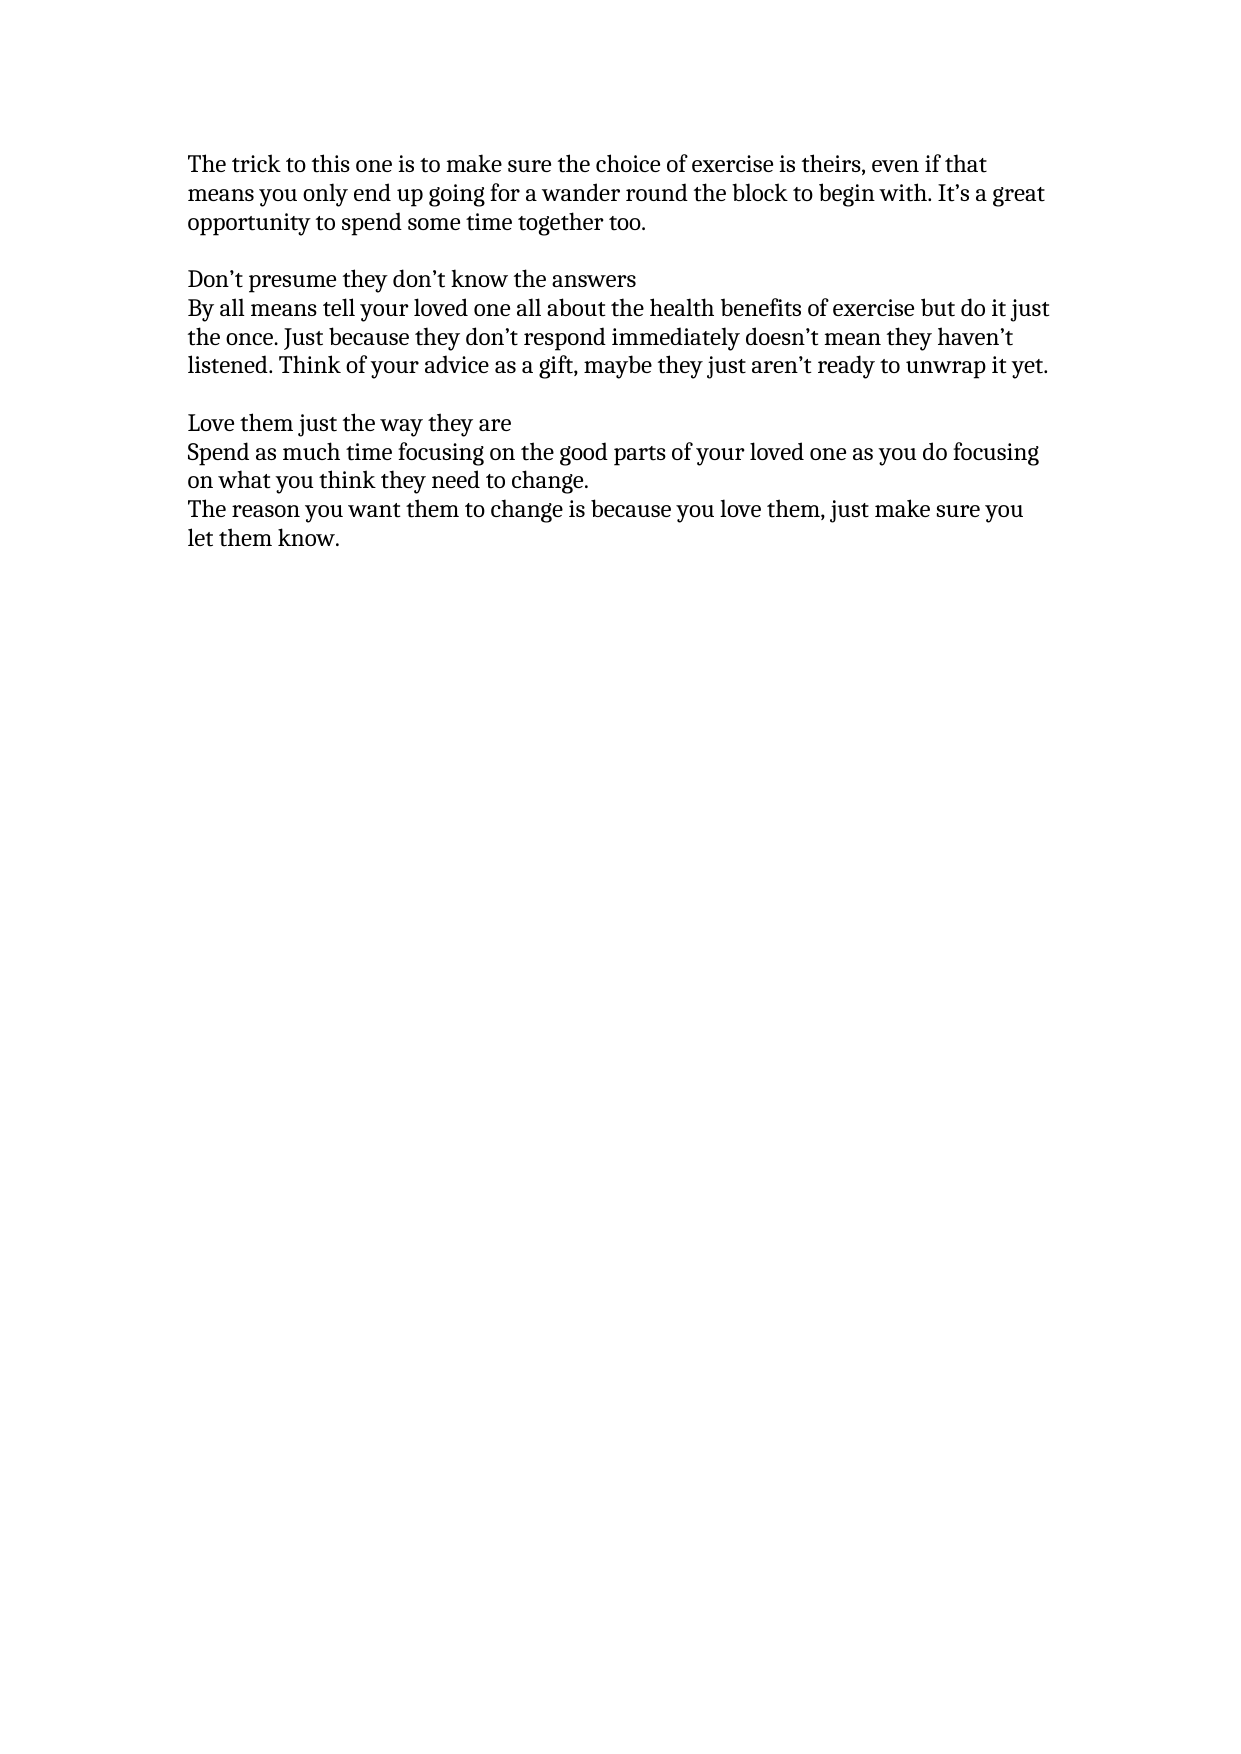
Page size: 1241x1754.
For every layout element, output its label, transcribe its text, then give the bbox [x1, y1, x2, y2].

text Love them just the way they are [187, 409, 1053, 437]
text The reason you want them to change is because you love them, just make sure you let them know. [187, 495, 1053, 552]
text Spend as much time focusing on the good parts of your loved one as you do focusing on what you think they need to change. [187, 437, 1053, 495]
text Don’t presume they don’t know the answers [187, 265, 1053, 294]
text By all means tell your loved one all about the health benefits of exercise but do it just the once. Just because they don’t respond immediately doesn’t mean they haven’t listened. Think of your advice as a gift, maybe they just aren’t ready to unwrap it yet. [187, 294, 1053, 380]
text The trick to this one is to make sure the choice of exercise is theirs, even if that means you only end up going for a wander round the block to begin with. It’s a great opportunity to spend some time together too. [187, 150, 1053, 236]
